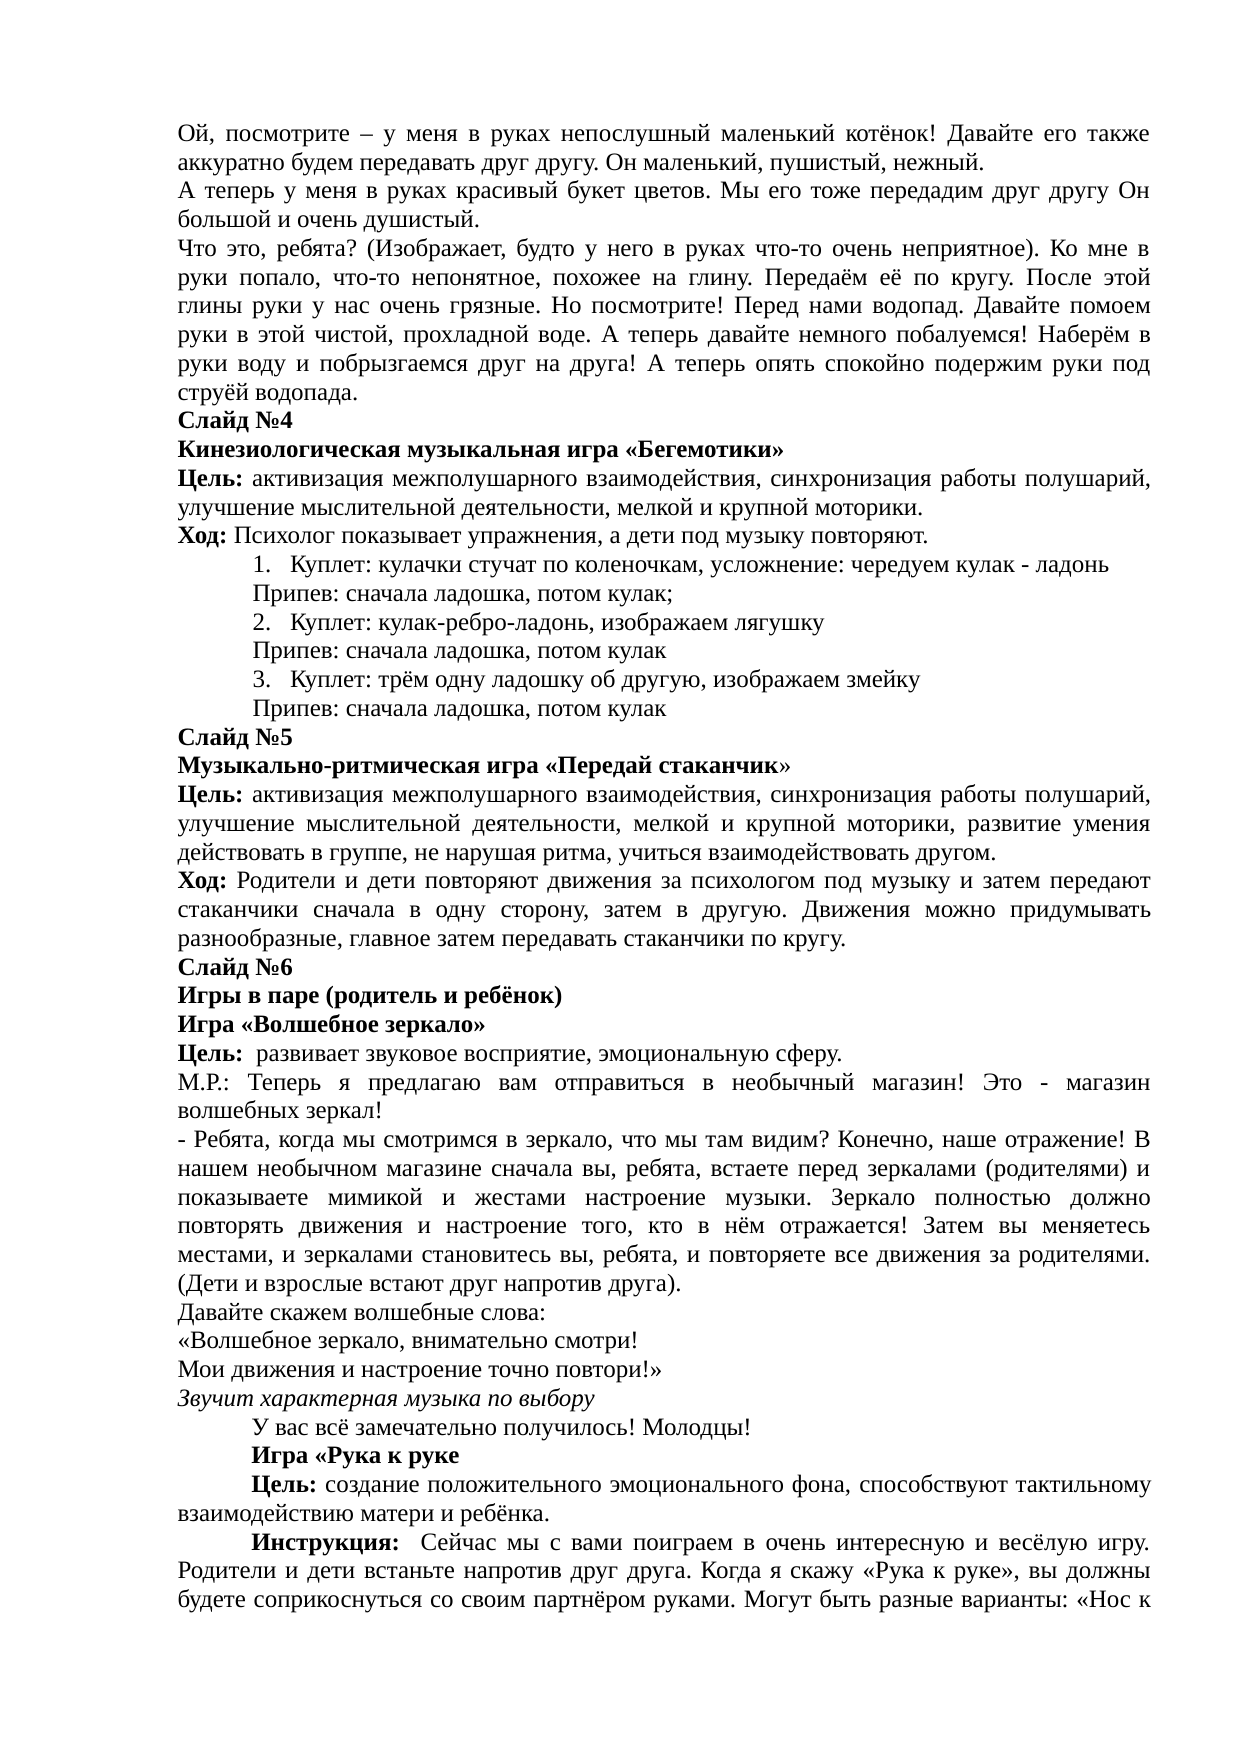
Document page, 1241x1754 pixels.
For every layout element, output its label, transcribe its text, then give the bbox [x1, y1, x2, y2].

text Слайд №4 [177, 406, 1152, 434]
text Припев: сначала ладошка, потом кулак [252, 636, 1152, 664]
text М.Р.: Теперь я предлагаю вам отправиться в необычный магазин! Это - магазин волшебных зеркал! [177, 1067, 1152, 1124]
text «Волшебное зеркало, внимательно смотри! [177, 1326, 1152, 1354]
text Цель: развивает звуковое восприятие, эмоциональную сферу. [177, 1038, 1152, 1067]
text Слайд №5 [177, 722, 1152, 751]
text Мои движения и настроение точно повтори!» [177, 1354, 1152, 1383]
text Музыкально-ритмическая игра «Передай стаканчик» [177, 751, 1152, 779]
list Куплет: трём одну ладошку об другую, изображаем змейку [252, 664, 1152, 693]
text А теперь у меня в руках красивый букет цветов. Мы его тоже передадим друг другу Он большой и очень душистый. [177, 176, 1152, 233]
text Игра «Волшебное зеркало» [177, 1009, 1152, 1038]
text Припев: сначала ладошка, потом кулак; [252, 578, 1152, 607]
list Куплет: кулак-ребро-ладонь, изображаем лягушку [252, 607, 1152, 636]
text Игра «Рука к руке [177, 1441, 1152, 1469]
text Кинезиологическая музыкальная игра «Бегемотики» [177, 434, 1152, 463]
text Ой, посмотрите – у меня в руках непослушный маленький котёнок! Давайте его также аккуратно будем передавать друг другу. Он маленький, пушистый, нежный. [177, 118, 1152, 176]
text Цель: активизация межполушарного взаимодействия, синхронизация работы полушарий, улучшение мыслительной деятельности, мелкой и крупной моторики. [177, 463, 1152, 521]
text У вас всё замечательно получилось! Молодцы! [177, 1412, 1152, 1441]
text Ход: Родители и дети повторяют движения за психологом под музыку и затем передают стаканчики сначала в одну сторону, затем в другую. Движения можно придумывать разнообразные, главное затем передавать стаканчики по кругу. [177, 866, 1152, 952]
text Припев: сначала ладошка, потом кулак [252, 693, 1152, 722]
text Игры в паре (родитель и ребёнок) [177, 981, 1152, 1009]
text Ход: Психолог показывает упражнения, а дети под музыку повторяют. [177, 521, 1152, 549]
text Слайд №6 [177, 952, 1152, 981]
text Цель: создание положительного эмоционального фона, способствуют тактильному взаимодействию матери и ребёнка. [177, 1469, 1152, 1527]
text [177, 1527, 1152, 1613]
text Звучит характерная музыка по выбору [177, 1383, 1152, 1412]
text Цель: активизация межполушарного взаимодействия, синхронизация работы полушарий, улучшение мыслительной деятельности, мелкой и крупной моторики, развитие умения действовать в группе, не нарушая ритма, учиться взаимодействовать другом. [177, 779, 1152, 866]
list Куплет: кулачки стучат по коленочкам, усложнение: чередуем кулак - ладонь [252, 549, 1152, 578]
text Что это, ребята? (Изображает, будто у него в руках что-то очень неприятное). Ко мне в руки попало, что-то непонятное, похожее на глину. Передаём её по кругу. После этой глины руки у нас очень грязные. Но посмотрите! Перед нами водопад. Давайте помоем руки в этой чистой, прохладной воде. А теперь давайте немного побалуемся! Наберём в руки воду и побрызгаемся друг на друга! А теперь опять спокойно подержим руки под струёй водопада. [177, 233, 1152, 406]
text - Ребята, когда мы смотримся в зеркало, что мы там видим? Конечно, наше отражение! В нашем необычном магазине сначала вы, ребята, встаете перед зеркалами (родителями) и показываете мимикой и жестами настроение музыки. Зеркало полностью должно повторять движения и настроение того, кто в нём отражается! Затем вы меняетесь местами, и зеркалами становитесь вы, ребята, и повторяете все движения за родителями. (Дети и взрослые встают друг напротив друга). [177, 1124, 1152, 1297]
text Давайте скажем волшебные слова: [177, 1297, 1152, 1326]
